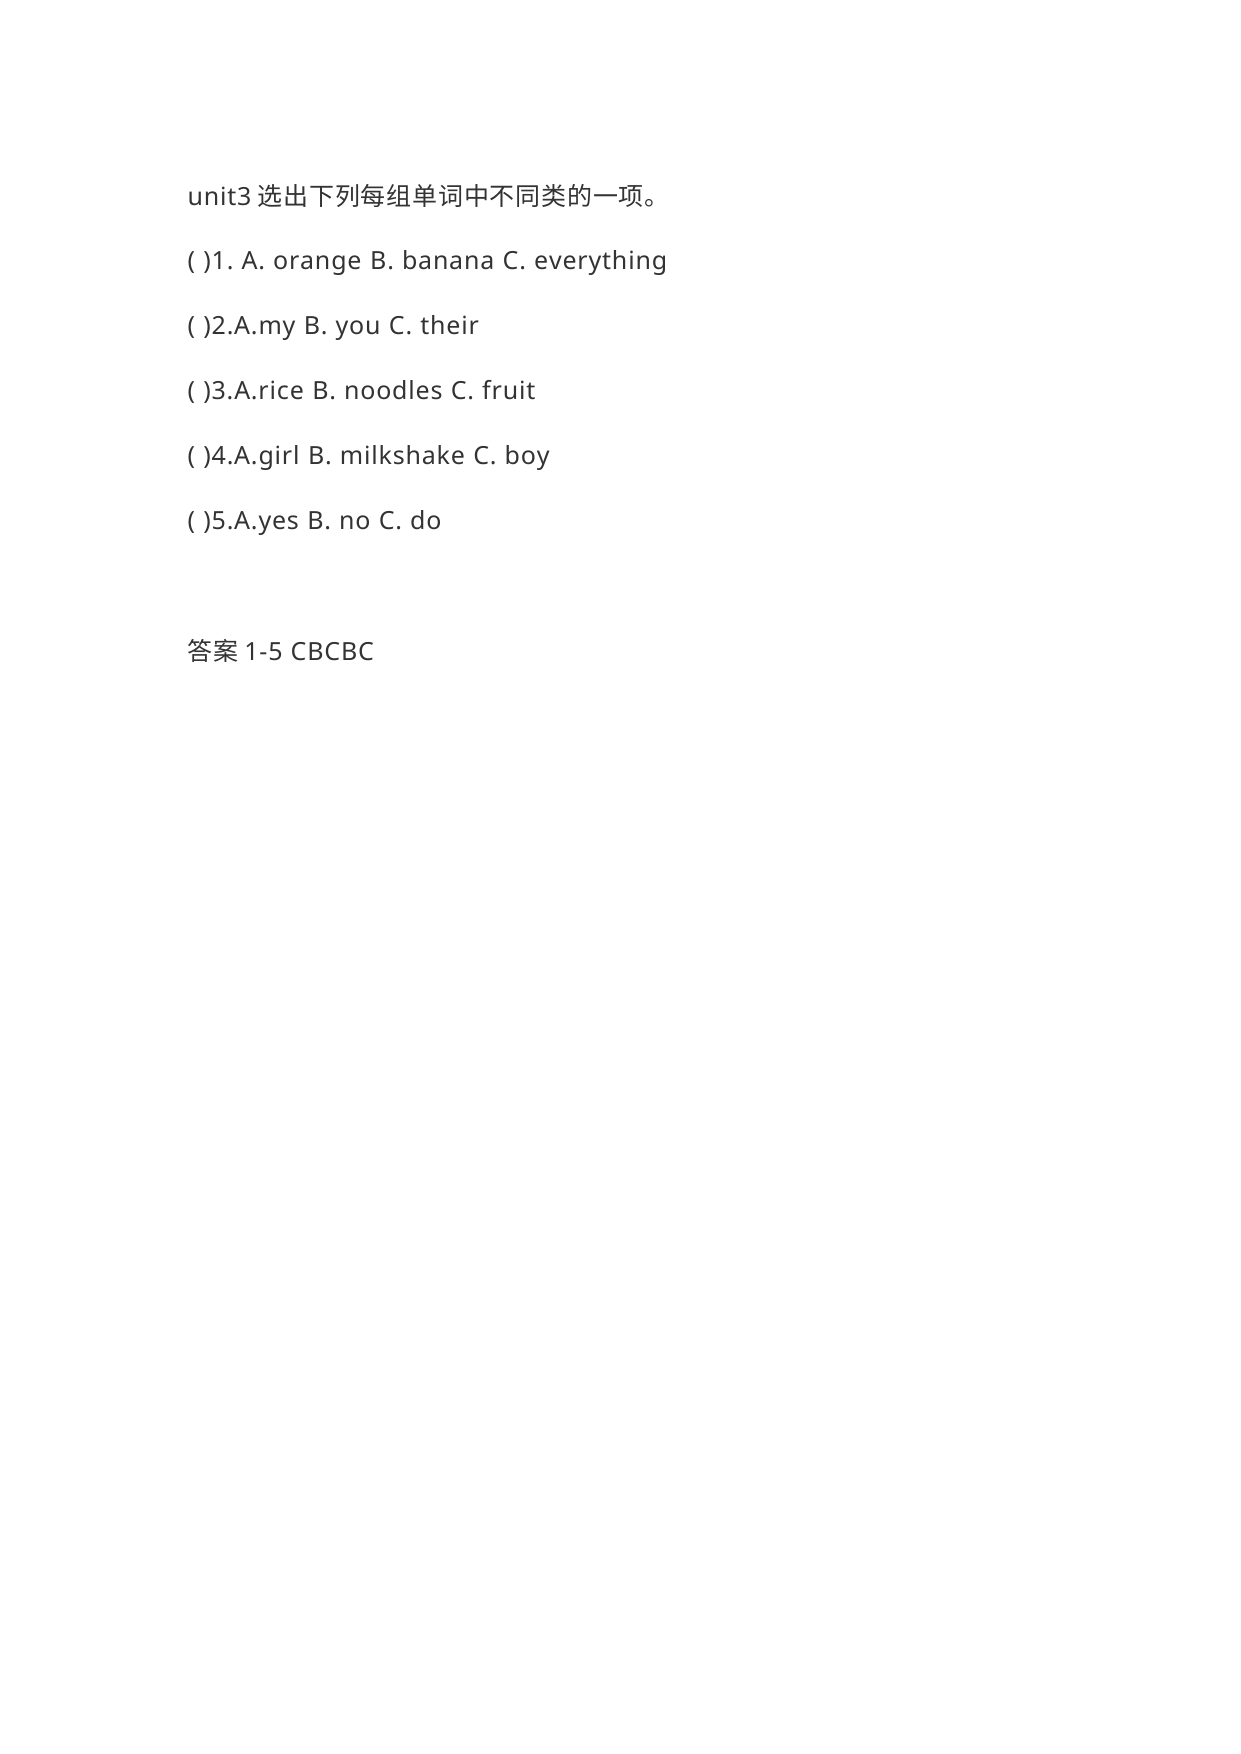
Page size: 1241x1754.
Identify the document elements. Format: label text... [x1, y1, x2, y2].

text ( )2.A.my B. you C. their [187, 292, 1053, 357]
text ( )5.A.yes B. no C. do [187, 487, 1053, 552]
text unit3选出下列每组单词中不同类的一项。 [187, 162, 1053, 227]
text ( )1. A. orange B. banana C. everything [187, 227, 1053, 292]
text ( )4.A.girl B. milkshake C. boy [187, 422, 1053, 487]
text 答案1-5 CBCBC [187, 617, 1053, 682]
text ( )3.A.rice B. noodles C. fruit [187, 357, 1053, 422]
